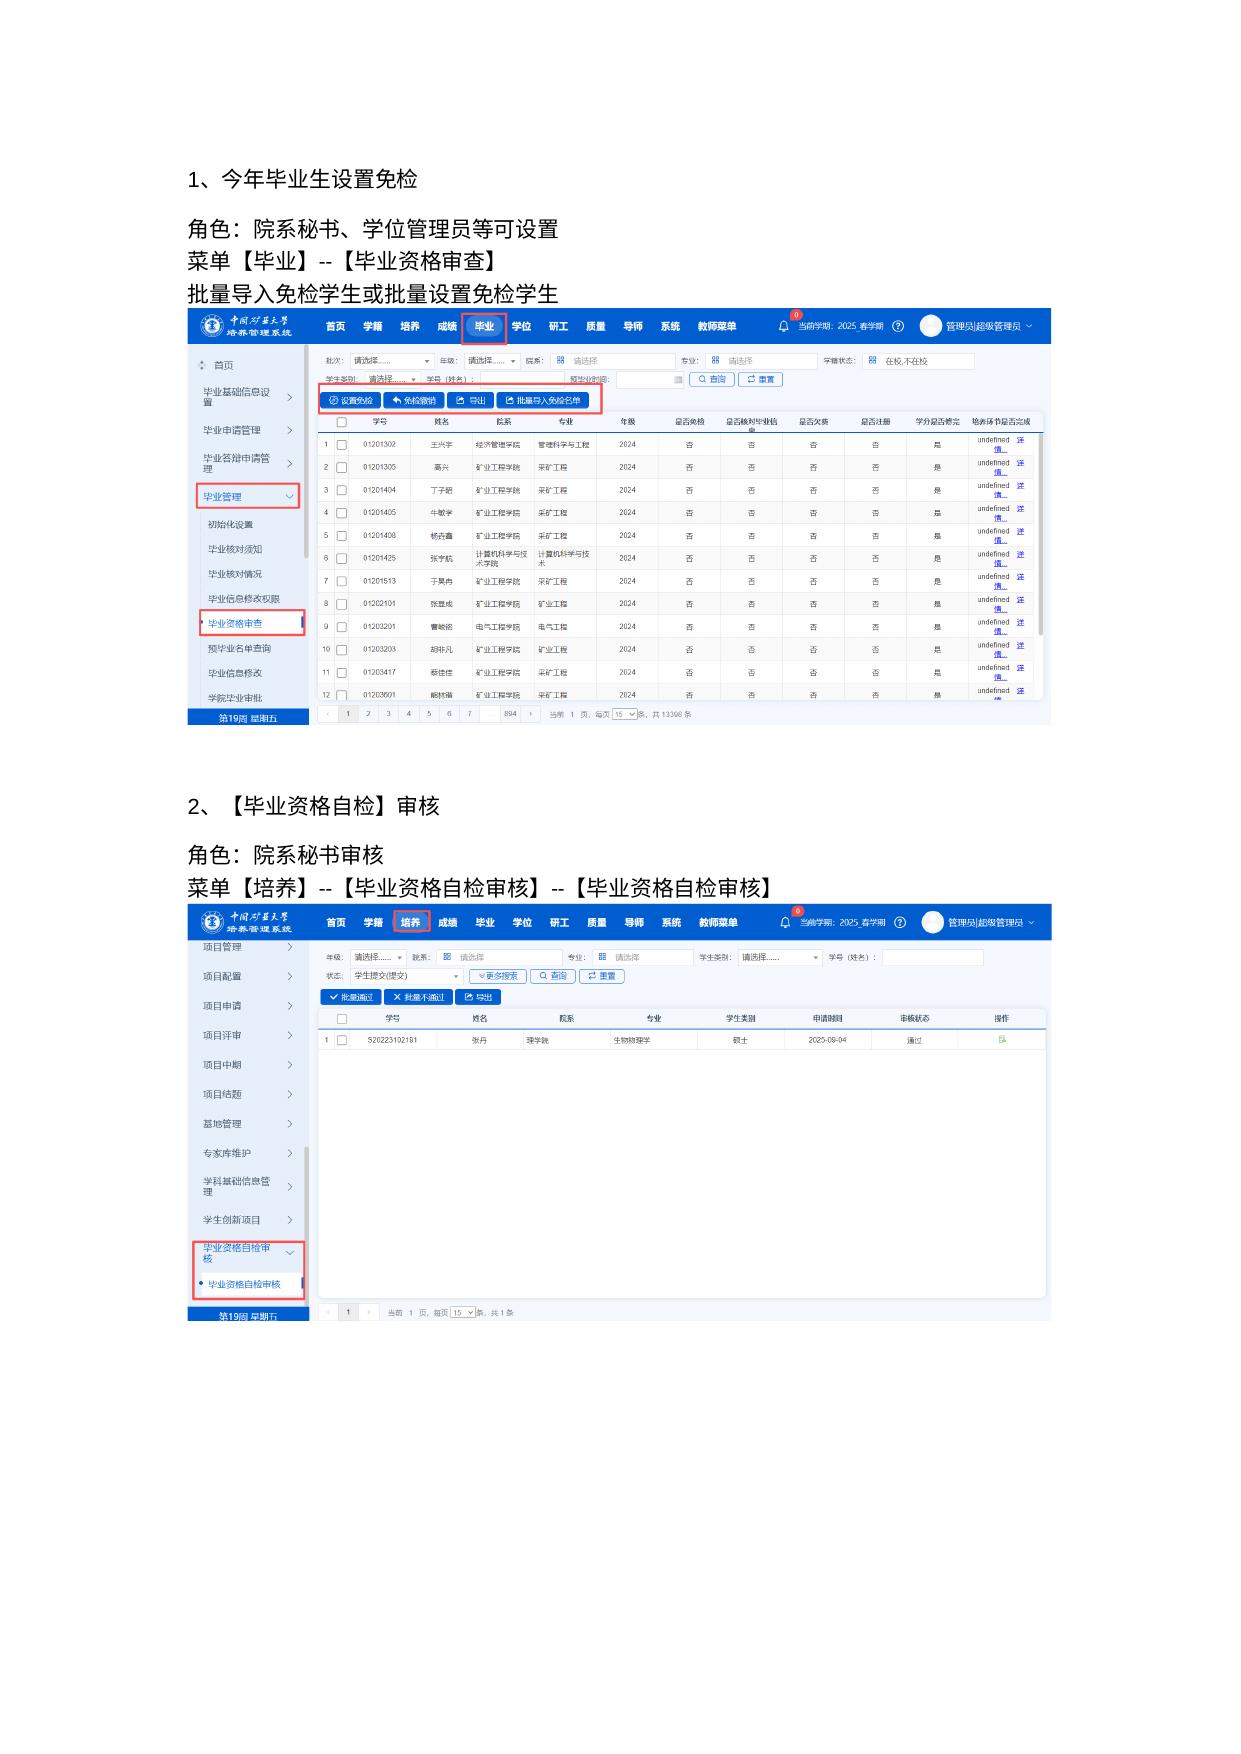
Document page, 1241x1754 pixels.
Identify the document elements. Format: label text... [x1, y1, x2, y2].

list 角色：院系秘书审核 [187, 838, 1053, 871]
subtitle 今年毕业生设置免检 [187, 162, 1053, 194]
picture [187, 308, 1052, 725]
list 角色：院系秘书、学位管理员等可设置 [187, 211, 1053, 244]
list 批量导入免检学生或批量设置免检学生 [187, 276, 1053, 309]
list 菜单【培养】--【毕业资格自检审核】--【毕业资格自检审核】 [187, 871, 1053, 903]
picture [187, 903, 1052, 1321]
subtitle 【毕业资格自检】审核 [187, 789, 1053, 821]
list 菜单【毕业】--【毕业资格审查】 [187, 244, 1053, 276]
